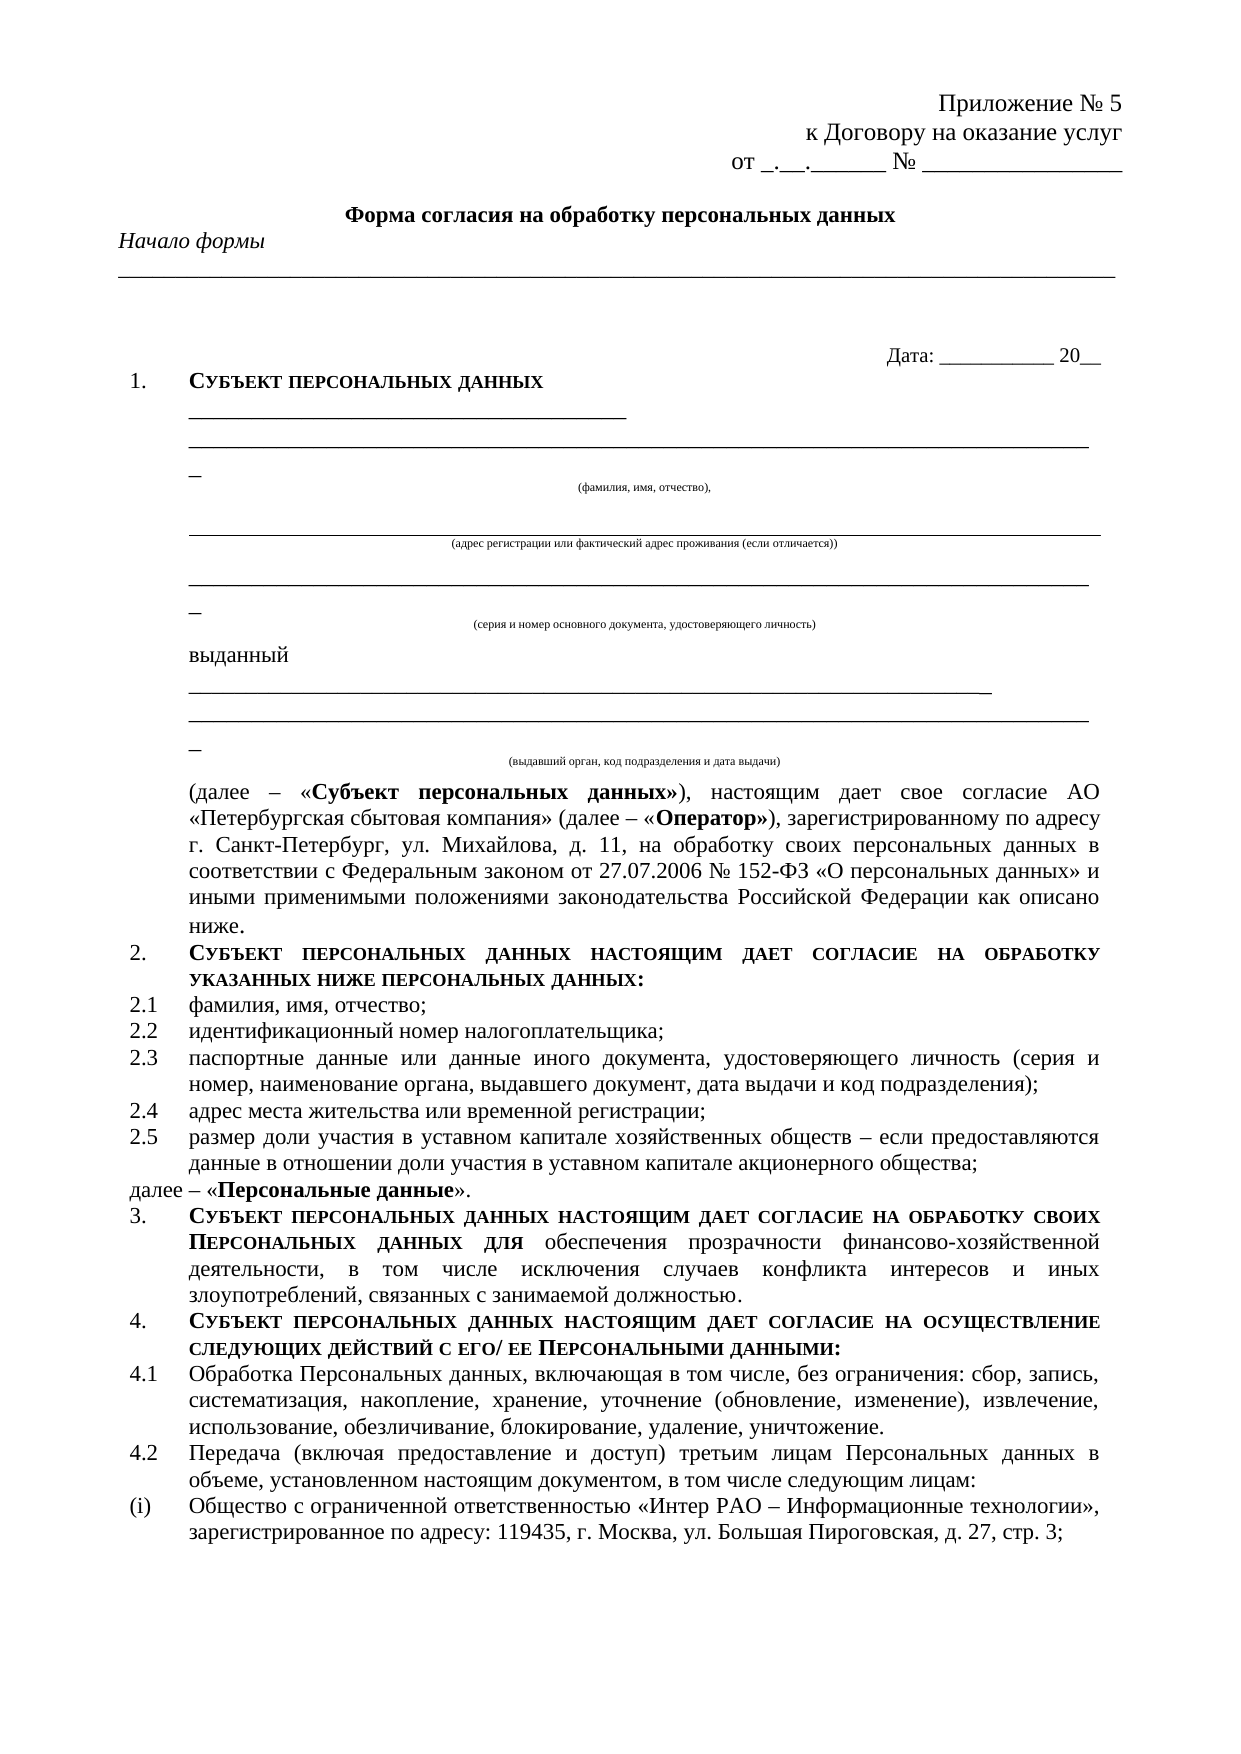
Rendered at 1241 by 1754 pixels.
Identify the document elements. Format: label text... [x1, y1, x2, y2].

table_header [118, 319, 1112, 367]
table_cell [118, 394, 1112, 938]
title от _.__.______ № ________________ [118, 146, 1122, 175]
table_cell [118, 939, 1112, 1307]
text Начало формы _______________________________________________________________________________________ [118, 227, 1122, 280]
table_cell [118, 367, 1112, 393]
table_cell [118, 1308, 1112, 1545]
text Форма согласия на обработку персональных данных [118, 201, 1122, 227]
title к Договору на оказание услуг [118, 117, 1122, 146]
title Приложение № 5 [118, 88, 1122, 117]
